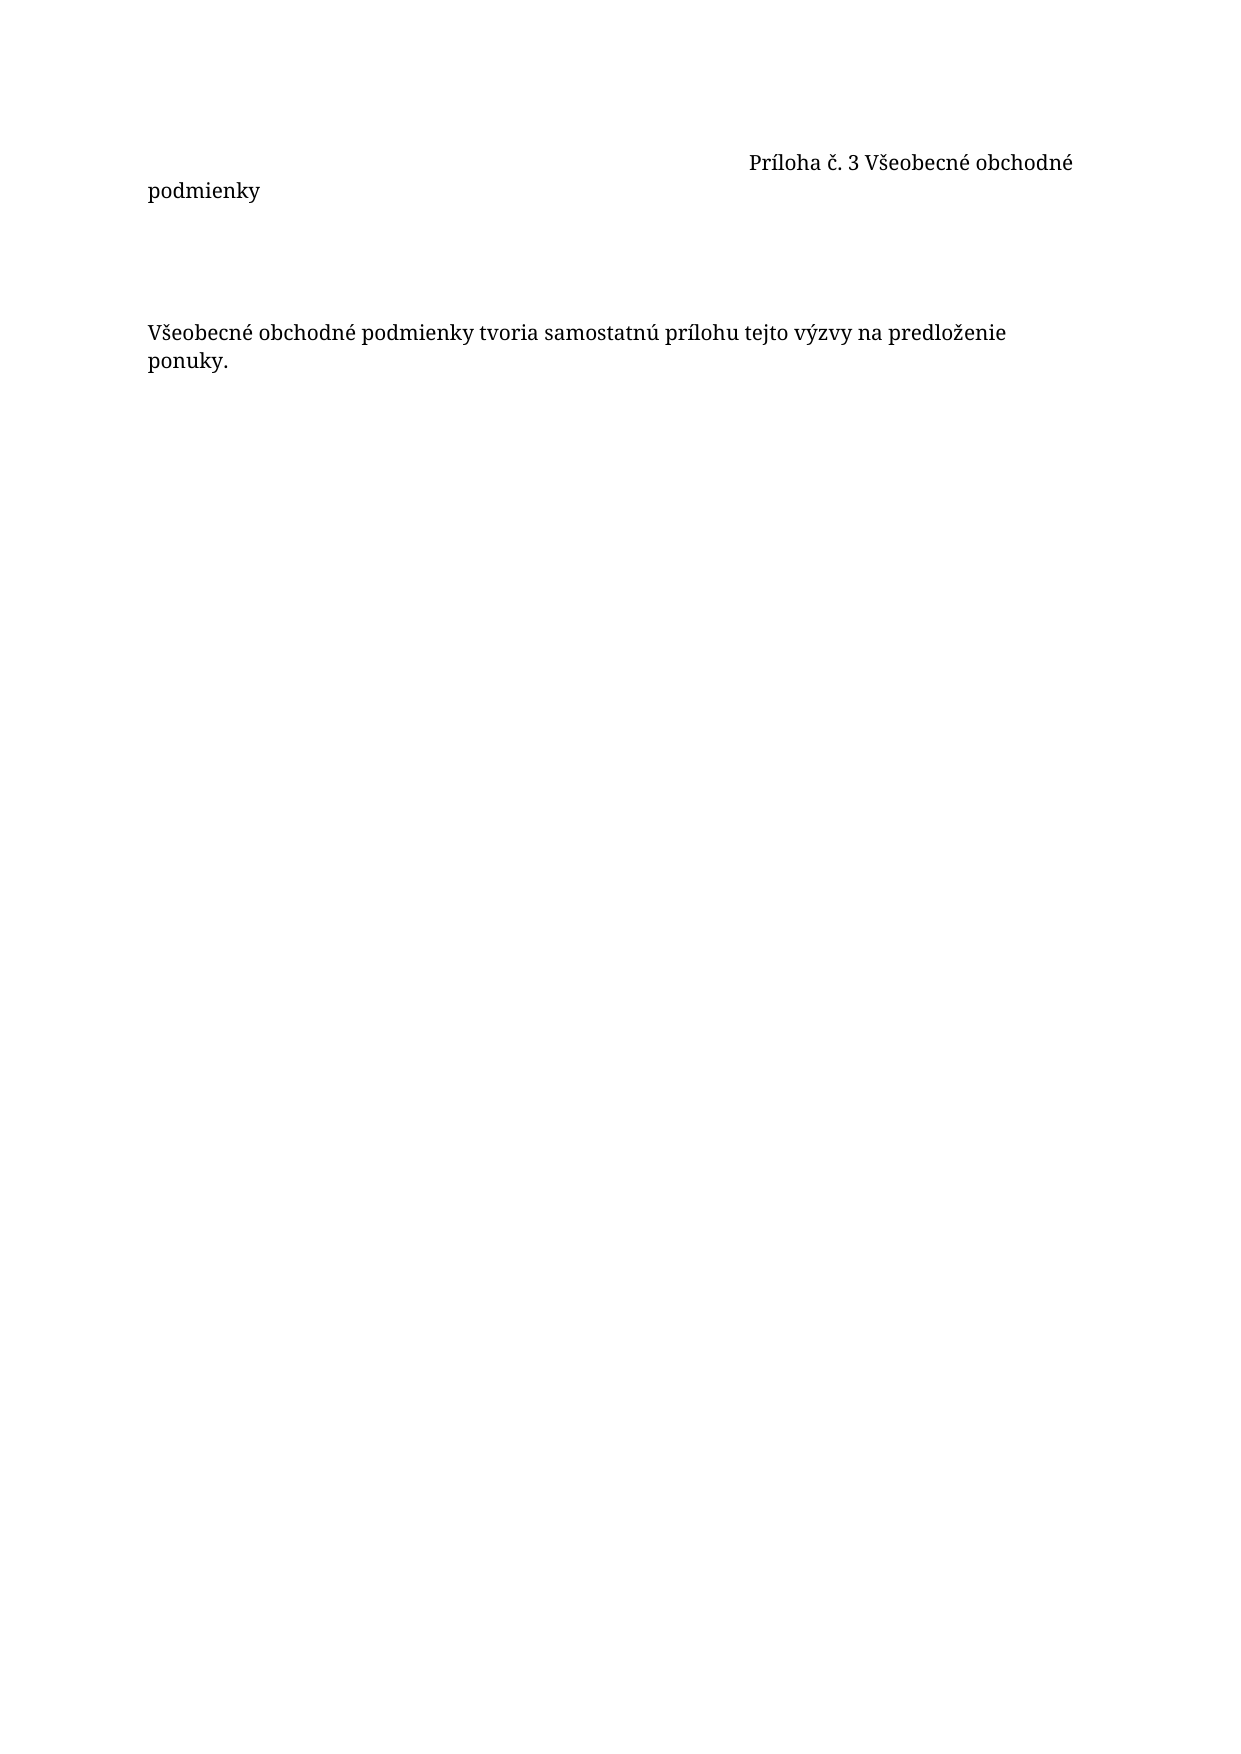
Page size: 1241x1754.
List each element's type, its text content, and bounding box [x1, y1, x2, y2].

text Príloha č. 3 Všeobecné obchodné podmienky [148, 148, 1093, 204]
text Všeobecné obchodné podmienky tvoria samostatnú prílohu tejto výzvy na predloženie ponuky. [148, 318, 1093, 375]
